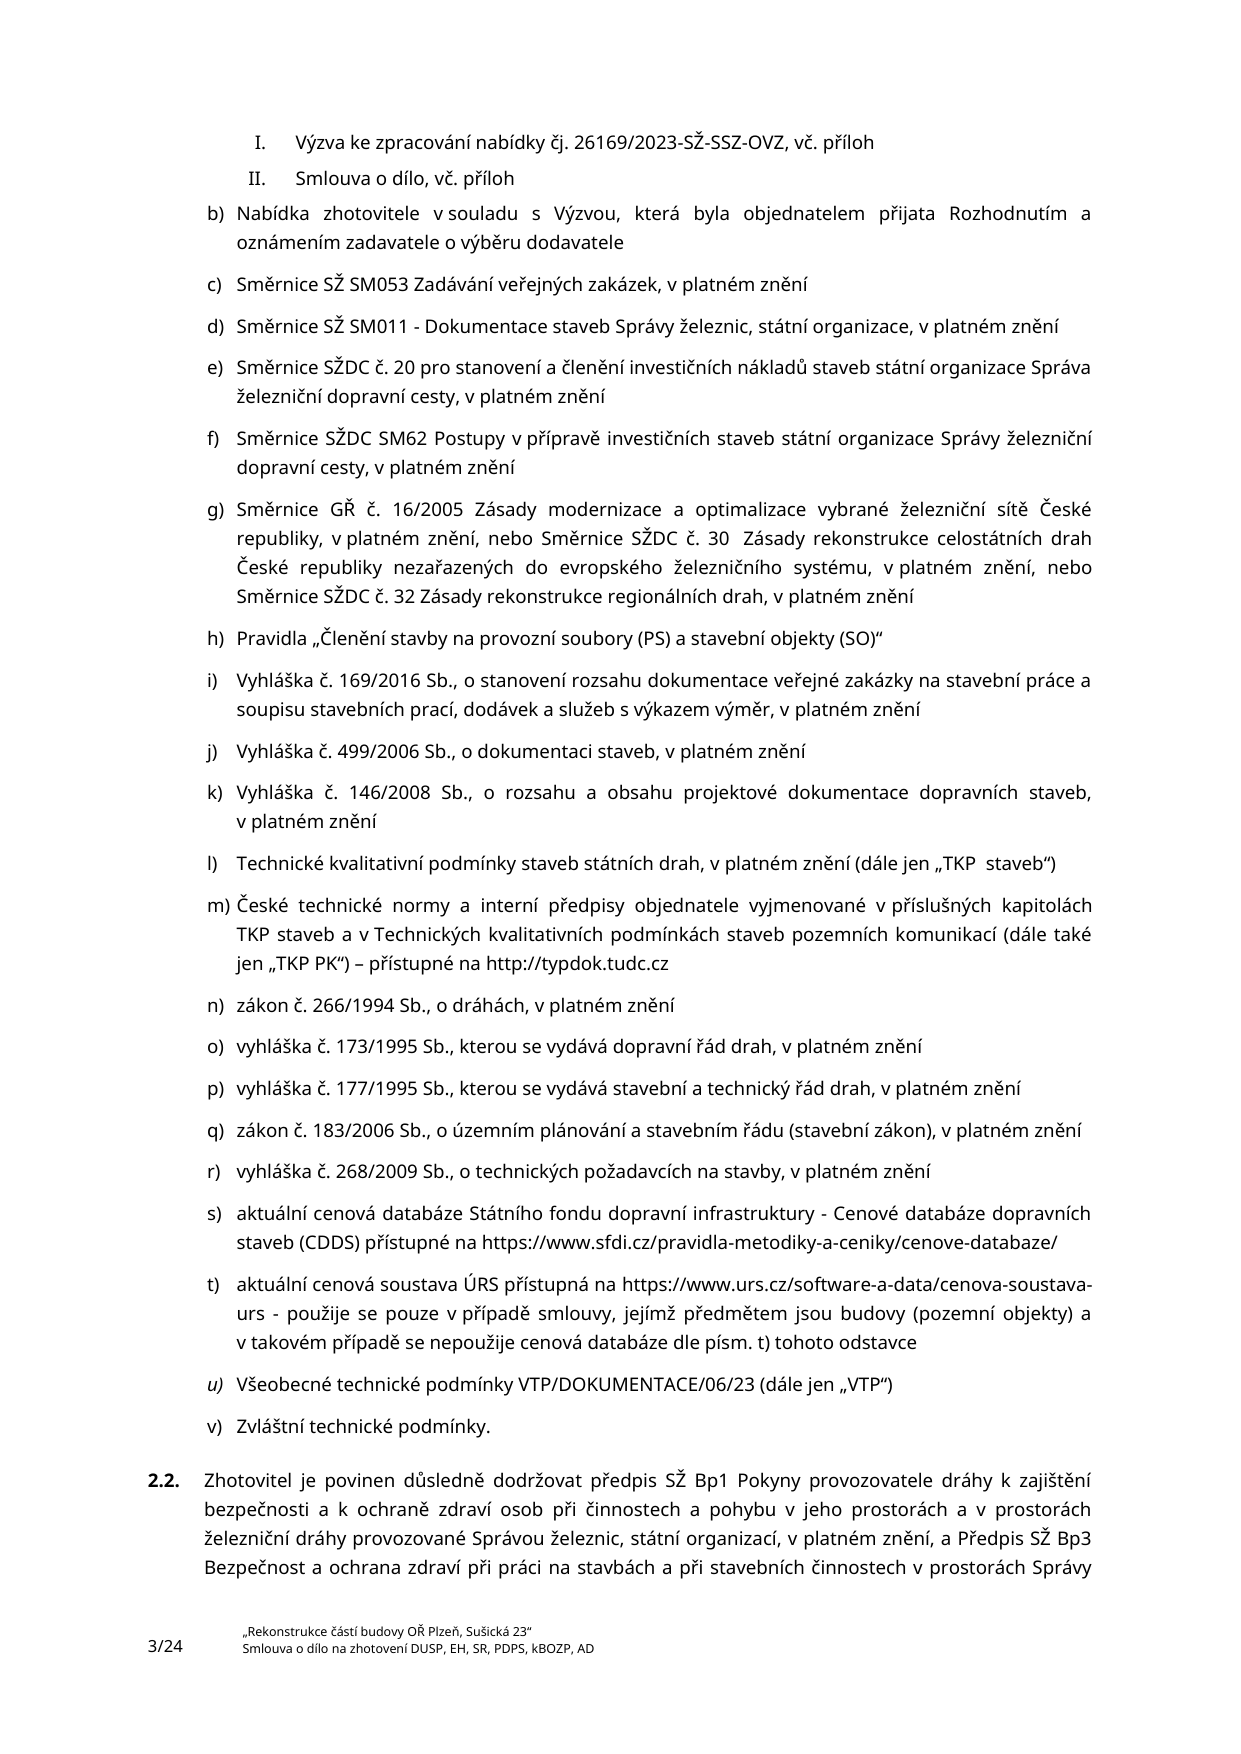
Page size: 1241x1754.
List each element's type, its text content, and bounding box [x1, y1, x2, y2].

list Nabídka zhotovitele v souladu s Výzvou, která byla objednatelem přijata Rozhodnutím a oznámením zadavatele o výběru dodavatele [207, 197, 1092, 256]
list aktuální cenová soustava ÚRS přístupná na https://www.urs.cz/software-a-data/cenova-soustava-urs - použije se pouze v případě smlouvy, jejímž předmětem jsou budovy (pozemní objekty) a v takovém případě se nepoužije cenová databáze dle písm. t) tohoto odstavce [207, 1268, 1092, 1356]
list vyhláška č. 268/2009 Sb., o technických požadavcích na stavby, v platném znění [207, 1156, 1092, 1185]
list Vyhláška č. 499/2006 Sb., o dokumentaci staveb, v platném znění [207, 735, 1092, 764]
list Směrnice SŽDC č. 20 pro stanovení a členění investičních nákladů staveb státní organizace Správa železniční dopravní cesty, v platném znění [207, 351, 1092, 410]
list zákon č. 266/1994 Sb., o dráhách, v platném znění [207, 989, 1092, 1018]
list Zvláštní technické podmínky. [207, 1410, 1092, 1439]
list Pravidla „Členění stavby na provozní soubory (PS) a stavební objekty (SO)“ [207, 622, 1092, 651]
list Smlouva o dílo, vč. příloh [266, 162, 1092, 191]
list zákon č. 183/2006 Sb., o územním plánování a stavebním řádu (stavební zákon), v platném znění [207, 1114, 1092, 1143]
list Všeobecné technické podmínky VTP/DOKUMENTACE/06/23 (dále jen „VTP“) [207, 1368, 1092, 1397]
list Výzva ke zpracování nabídky čj. 26169/2023-SŽ-SSZ-OVZ, vč. příloh [266, 126, 1092, 156]
list Vyhláška č. 169/2016 Sb., o stanovení rozsahu dokumentace veřejné zakázky na stavební práce a soupisu stavebních prací, dodávek a služeb s výkazem výměr, v platném znění [207, 664, 1092, 722]
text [148, 1464, 1092, 1581]
list Směrnice SŽ SM053 Zadávání veřejných zakázek, v platném znění [207, 268, 1092, 297]
list Směrnice GŘ č. 16/2005 Zásady modernizace a optimalizace vybrané železniční sítě České republiky, v platném znění, nebo Směrnice SŽDC č. 30 Zásady rekonstrukce celostátních drah České republiky nezařazených do evropského železničního systému, v platném znění, nebo Směrnice SŽDC č. 32 Zásady rekonstrukce regionálních drah, v platném znění [207, 493, 1092, 610]
list vyhláška č. 173/1995 Sb., kterou se vydává dopravní řád drah, v platném znění [207, 1031, 1092, 1060]
list Technické kvalitativní podmínky staveb státních drah, v platném znění (dále jen „TKP staveb“) [207, 847, 1092, 876]
list České technické normy a interní předpisy objednatele vyjmenované v příslušných kapitolách TKP staveb a v Technických kvalitativních podmínkách staveb pozemních komunikací (dále také jen „TKP PK“) – přístupné na http://typdok.tudc.cz [207, 889, 1092, 976]
list vyhláška č. 177/1995 Sb., kterou se vydává stavební a technický řád drah, v platném znění [207, 1072, 1092, 1101]
list Vyhláška č. 146/2008 Sb., o rozsahu a obsahu projektové dokumentace dopravních staveb, v platném znění [207, 776, 1092, 835]
list aktuální cenová databáze Státního fondu dopravní infrastruktury - Cenové databáze dopravních staveb (CDDS) přístupné na https://www.sfdi.cz/pravidla-metodiky-a-ceniky/cenove-databaze/ [207, 1197, 1092, 1256]
list Směrnice SŽ SM011 - Dokumentace staveb Správy železnic, státní organizace, v platném znění [207, 310, 1092, 339]
list Směrnice SŽDC SM62 Postupy v přípravě investičních staveb státní organizace Správy železniční dopravní cesty, v platném znění [207, 422, 1092, 481]
